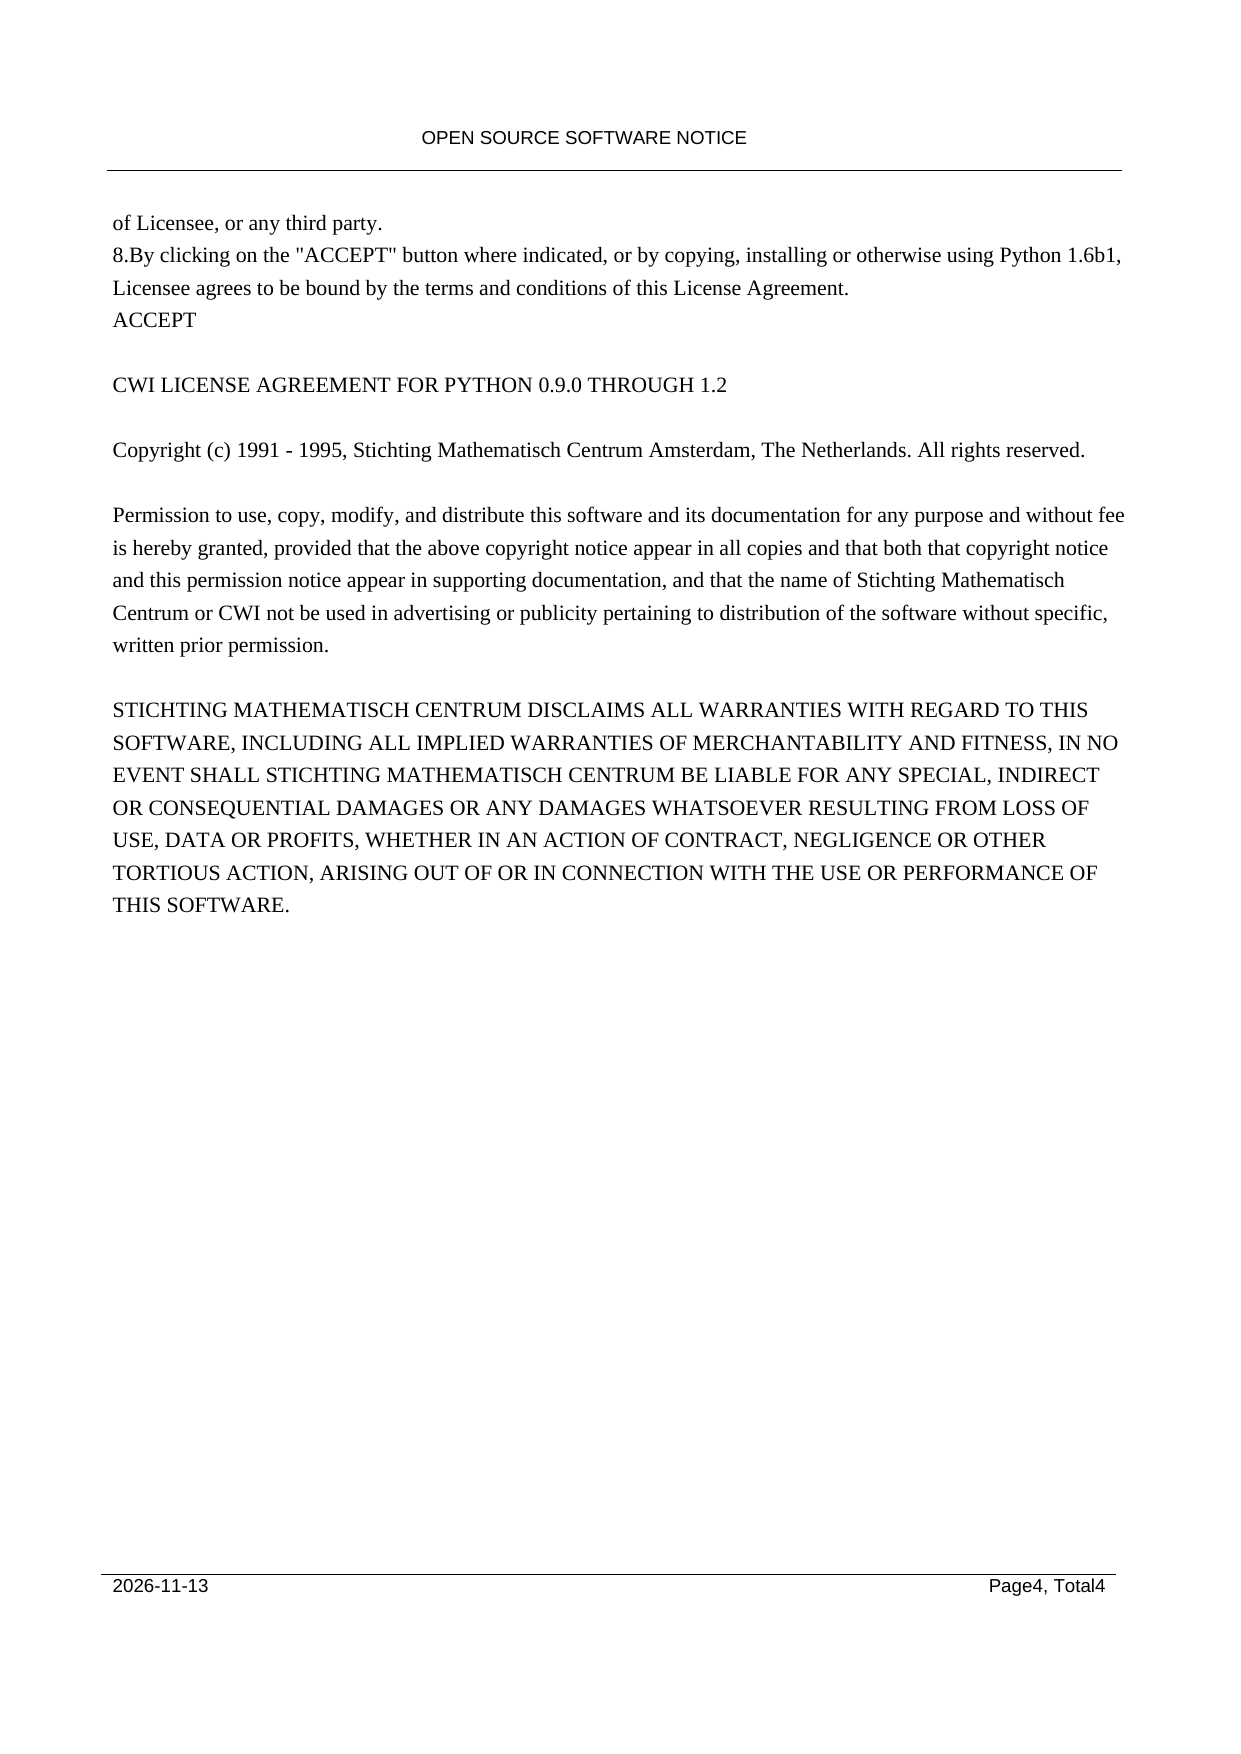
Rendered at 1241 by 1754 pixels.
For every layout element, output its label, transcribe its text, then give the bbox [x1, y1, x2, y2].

text 8.By clicking on the "ACCEPT" button where indicated, or by copying, installing or otherwise using Python 1.6b1, Licensee agrees to be bound by the terms and conditions of this License Agreement. [112, 239, 1128, 304]
text CWI LICENSE AGREEMENT FOR PYTHON 0.9.0 THROUGH 1.2 [112, 369, 1128, 401]
text STICHTING MATHEMATISCH CENTRUM DISCLAIMS ALL WARRANTIES WITH REGARD TO THIS SOFTWARE, INCLUDING ALL IMPLIED WARRANTIES OF MERCHANTABILITY AND FITNESS, IN NO EVENT SHALL STICHTING MATHEMATISCH CENTRUM BE LIABLE FOR ANY SPECIAL, INDIRECT OR CONSEQUENTIAL DAMAGES OR ANY DAMAGES WHATSOEVER RESULTING FROM LOSS OF USE, DATA OR PROFITS, WHETHER IN AN ACTION OF CONTRACT, NEGLIGENCE OR OTHER TORTIOUS ACTION, ARISING OUT OF OR IN CONNECTION WITH THE USE OR PERFORMANCE OF THIS SOFTWARE. [112, 694, 1128, 921]
text Copyright (c) 1991 - 1995, Stichting Mathematisch Centrum Amsterdam, The Netherlands. All rights reserved. [112, 434, 1128, 466]
text ACCEPT [112, 304, 1128, 336]
text Permission to use, copy, modify, and distribute this software and its documentation for any purpose and without fee is hereby granted, provided that the above copyright notice appear in all copies and that both that copyright notice and this permission notice appear in supporting documentation, and that the name of Stichting Mathematisch Centrum or CWI not be used in advertising or publicity pertaining to distribution of the software without specific, written prior permission. [112, 499, 1128, 661]
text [112, 206, 1128, 239]
